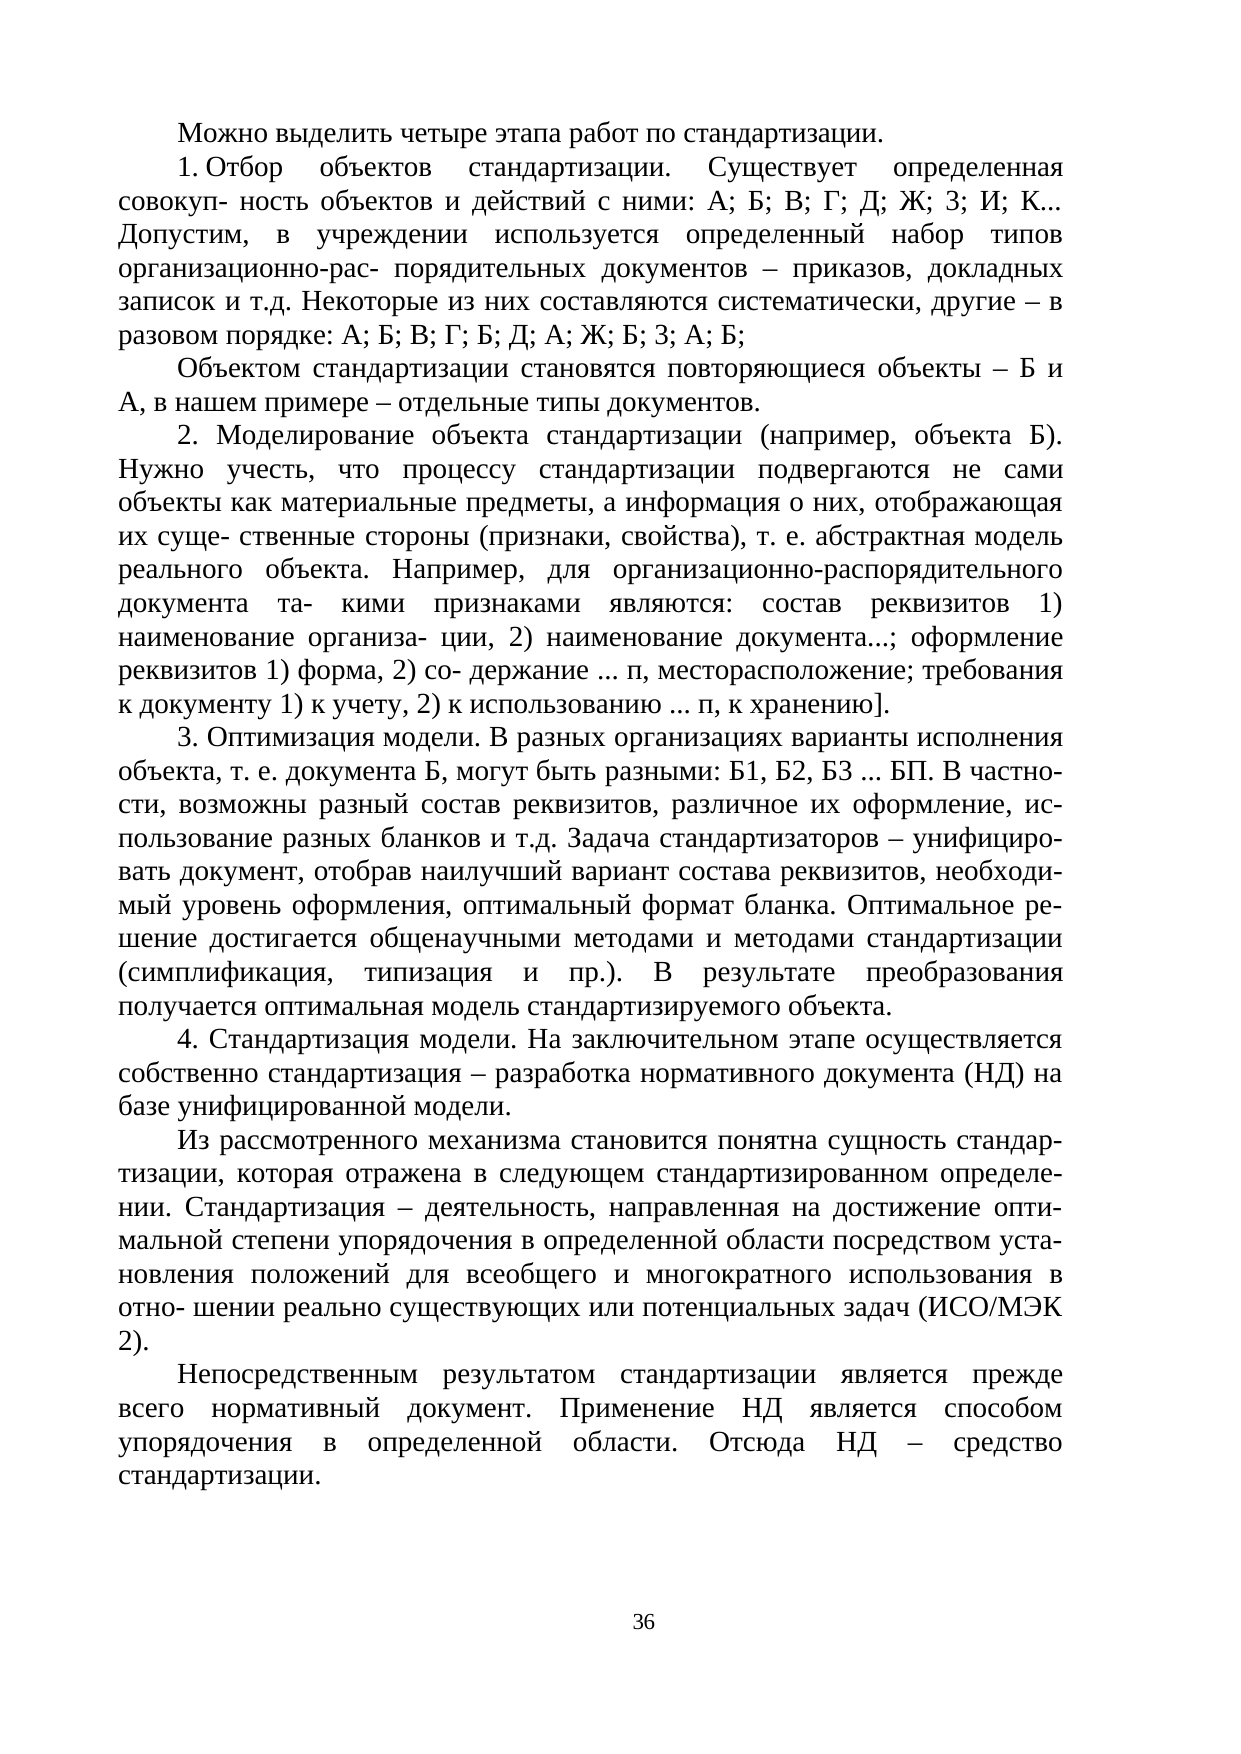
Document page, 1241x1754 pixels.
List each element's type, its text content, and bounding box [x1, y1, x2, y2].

text Непосредственным результатом стандартизации является прежде всего нормативный документ. Применение НД является способом упорядочения в определенной области. Отсюда НД – средство стандартизации. [118, 1357, 1063, 1491]
list Отбор объектов стандартизации. Существует определенная совокуп- ность объектов и действий с ними: А; Б; В; Г; Д; Ж; 3; И; К... Допустим, в учреждении используется определенный набор типов организационно-рас- порядительных документов – приказов, докладных записок и т.д. Некоторые из них составляются систематически, другие – в разовом порядке: А; Б; В; Г; Б; Д; А; Ж; Б; 3; А; Б; [118, 149, 1063, 350]
list Моделирование объекта стандартизации (например, объекта Б). Нужно учесть, что процессу стандартизации подвергаются не сами объекты как материальные предметы, а информация о них, отображающая их суще- ственные стороны (признаки, свойства), т. е. абстрактная модель реального объекта. Например, для организационно-распорядительного документа та- кими признаками являются: состав реквизитов 1) наименование организа- ции, 2) наименование документа...; оформление реквизитов 1) форма, 2) со- держание ... п, месторасположение; требования к документу 1) к учету, 2) к использованию ... п, к хранению]. [118, 417, 1063, 719]
text Объектом стандартизации становятся повторяющиеся объекты – Б и А, в нашем примере – отдельные типы документов. [118, 350, 1063, 417]
list Оптимизация модели. В разных организациях варианты исполнения объекта, т. е. документа Б, могут быть разными: Б1, Б2, Б3 ... БП. В частно- сти, возможны разный состав реквизитов, различное их оформление, ис- пользование разных бланков и т.д. Задача стандартизаторов – унифициро- вать документ, отобрав наилучший вариант состава реквизитов, необходи- мый уровень оформления, оптимальный формат бланка. Оптимальное ре- шение достигается общенаучными методами и методами стандартизации (симплификация, типизация и пр.). В результате преобразования получается оптимальная модель стандартизируемого объекта. [118, 719, 1063, 1021]
text Можно выделить четыре этапа работ по стандартизации. [177, 115, 1151, 149]
list Стандартизация модели. На заключительном этапе осуществляется собственно стандартизация – разработка нормативного документа (НД) на базе унифицированной модели. [118, 1021, 1063, 1122]
text Из рассмотренного механизма становится понятна сущность стандар- тизации, которая отражена в следующем стандартизированном определе- нии. Стандартизация – деятельность, направленная на достижение опти- мальной степени упорядочения в определенной области посредством уста- новления положений для всеобщего и многократного использования в отно- шении реально существующих или потенциальных задач (ИСО/МЭК 2). [118, 1122, 1063, 1357]
